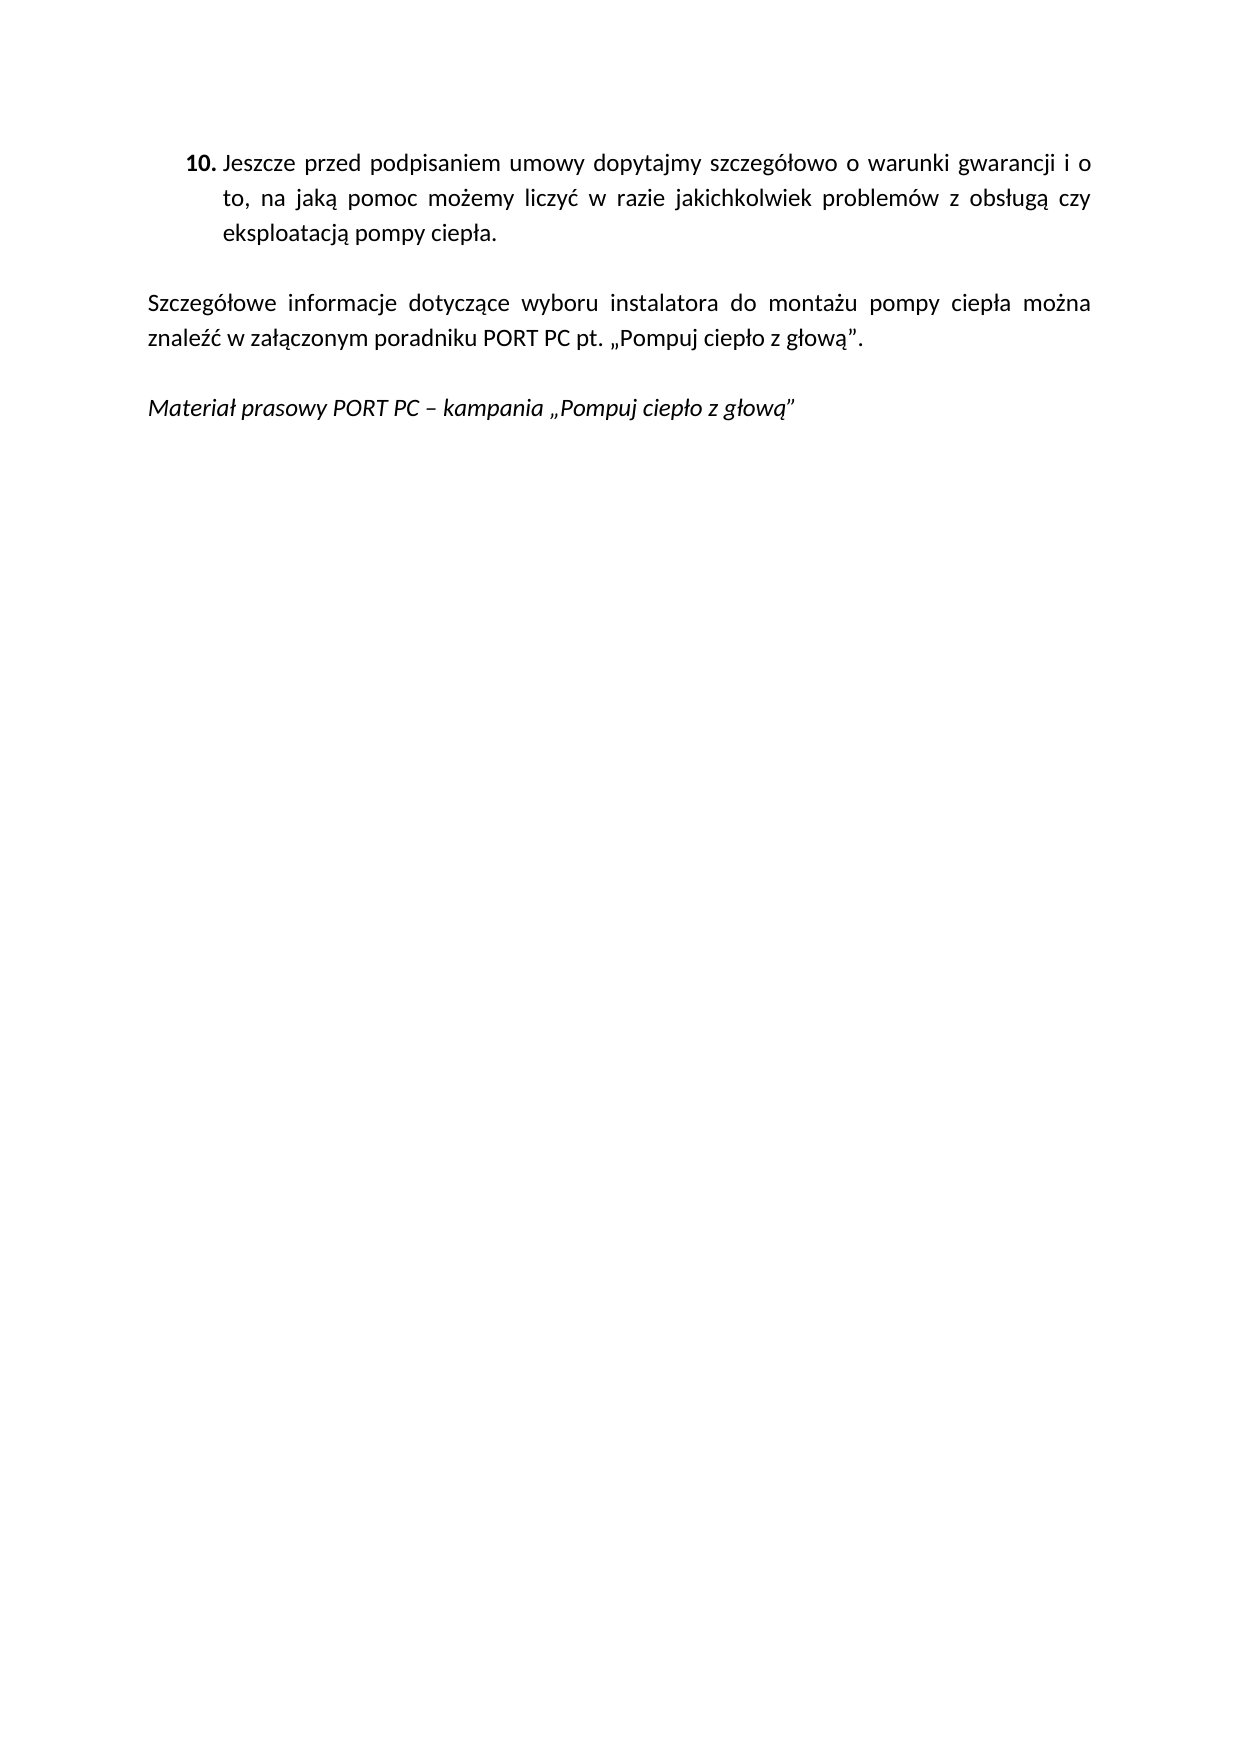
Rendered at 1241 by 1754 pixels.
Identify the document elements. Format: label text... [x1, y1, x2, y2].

list Jeszcze przed podpisaniem umowy dopytajmy szczegółowo o warunki gwarancji i o to, na jaką pomoc możemy liczyć w razie jakichkolwiek problemów z obsługą czy eksploatacją pompy ciepła. [185, 148, 1093, 248]
text Szczegółowe informacje dotyczące wyboru instalatora do montażu pompy ciepła można znaleźć w załączonym poradniku PORT PC pt. „Pompuj ciepło z głową”. [148, 288, 1093, 353]
text Materiał prasowy PORT PC – kampania „Pompuj ciepło z głową” [148, 393, 1093, 423]
